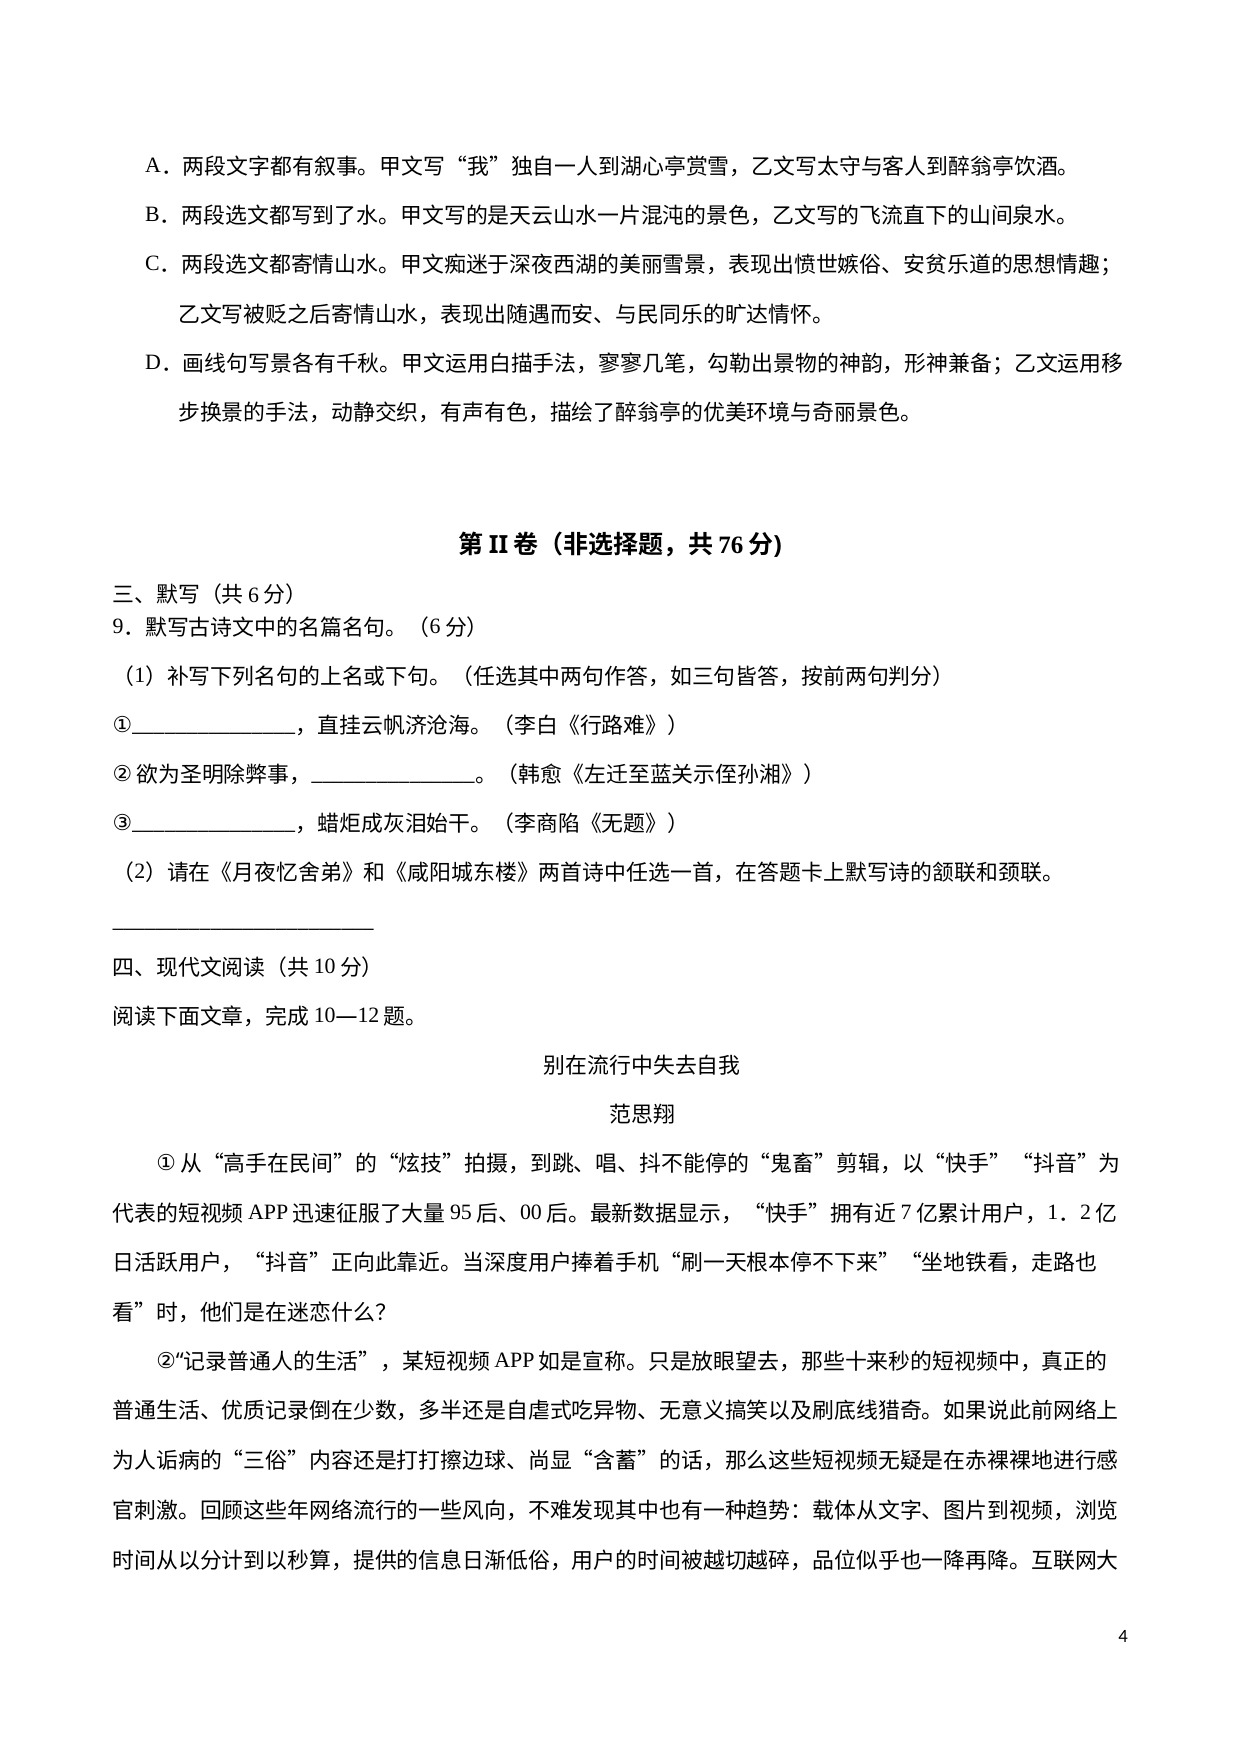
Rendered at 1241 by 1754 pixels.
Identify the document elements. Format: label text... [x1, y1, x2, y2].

text 第II卷（非选择题，共76分) [112, 510, 1128, 576]
text ②欲为圣明除弊事，_______________。（韩愈《左迁至蓝关示侄孙湘》） [112, 756, 1128, 789]
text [112, 1343, 1128, 1575]
text D．画线句写景各有千秋。甲文运用白描手法，寥寥几笔，勾勒出景物的神韵，形神兼备；乙文运用移步换景的手法，动静交织，有声有色，描绘了醉翁亭的优美环境与奇丽景色。 [145, 345, 1128, 428]
list 现代文阅读（共10分） [112, 949, 1128, 982]
list 默写（共6分） [112, 576, 1128, 609]
text 别在流行中失去自我 [112, 1047, 1128, 1080]
text ________________________ [112, 903, 1128, 936]
text 范思翔 [112, 1096, 1128, 1129]
text （2）请在《月夜忆舍弟》和《咸阳城东楼》两首诗中任选一首，在答题卡上默写诗的颔联和颈联。 [112, 854, 1128, 887]
text ③_______________，蜡炬成灰泪始干。（李商陷《无题》） [112, 805, 1128, 838]
text ①从“高手在民间”的“炫技”拍摄，到跳、唱、抖不能停的“鬼畜”剪辑，以“快手”“抖音”为代表的短视频APP迅速征服了大量95后、00后。最新数据显示，“快手”拥有近7亿累计用户，1．2亿日活跃用户，“抖音”正向此靠近。当深度用户捧着手机“刷一天根本停不下来”“坐地铁看，走路也看”时，他们是在迷恋什么？ [112, 1145, 1128, 1327]
text C．两段选文都寄情山水。甲文痴迷于深夜西湖的美丽雪景，表现出愤世嫉俗、安贫乐道的思想情趣；乙文写被贬之后寄情山水，表现出随遇而安、与民同乐的旷达情怀。 [145, 246, 1128, 329]
text B．两段选文都写到了水。甲文写的是天云山水一片混沌的景色，乙文写的飞流直下的山间泉水。 [112, 197, 1128, 230]
text 阅读下面文章，完成10—12题。 [112, 998, 1128, 1031]
text ①_______________，直挂云帆济沧海。（李白《行路难》） [112, 707, 1128, 740]
text 9．默写古诗文中的名篇名句。（6分） [112, 609, 1128, 642]
text （1）补写下列名句的上名或下句。（任选其中两句作答，如三句皆答，按前两句判分） [112, 658, 1128, 691]
text A．两段文字都有叙事。甲文写“我”独自一人到湖心亭赏雪，乙文写太守与客人到醉翁亭饮酒。 [112, 148, 1128, 181]
